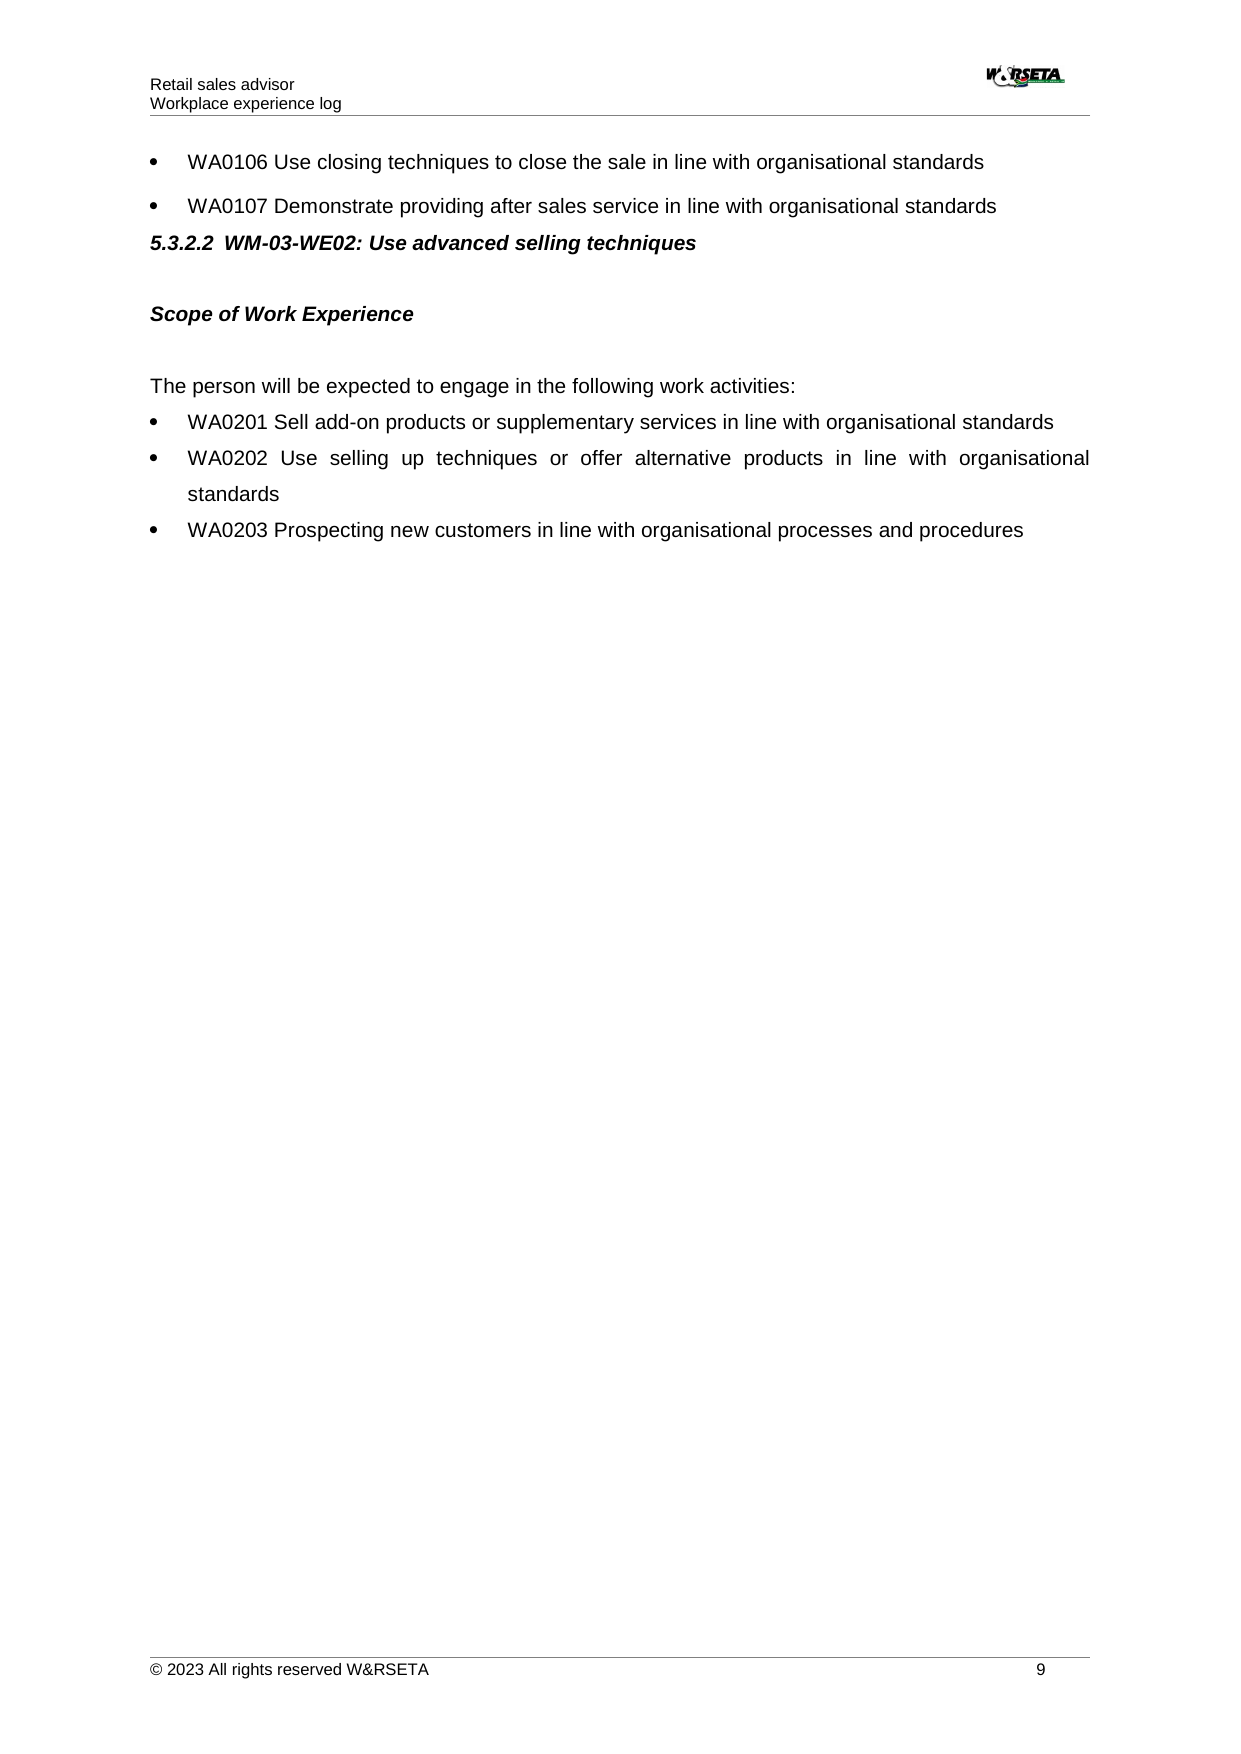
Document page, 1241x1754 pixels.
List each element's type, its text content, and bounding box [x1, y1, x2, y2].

text The person will be expected to engage in the following work activities: [150, 374, 1090, 398]
subtitle 5.3.2.2 WM-03-WE02: Use advanced selling techniques [150, 230, 1090, 254]
list WA0201 Sell add-on products or supplementary services in line with organisational standards [150, 410, 1090, 434]
text Scope of Work Experience [150, 302, 1090, 326]
picture [986, 65, 1065, 88]
list WA0203 Prospecting new customers in line with organisational processes and procedures [150, 518, 1090, 542]
list WA0202 Use selling up techniques or offer alternative products in line with organisational standards [150, 446, 1090, 506]
list WA0107 Demonstrate providing after sales service in line with organisational standards [150, 194, 1090, 218]
list WA0106 Use closing techniques to close the sale in line with organisational standards [150, 150, 1090, 174]
